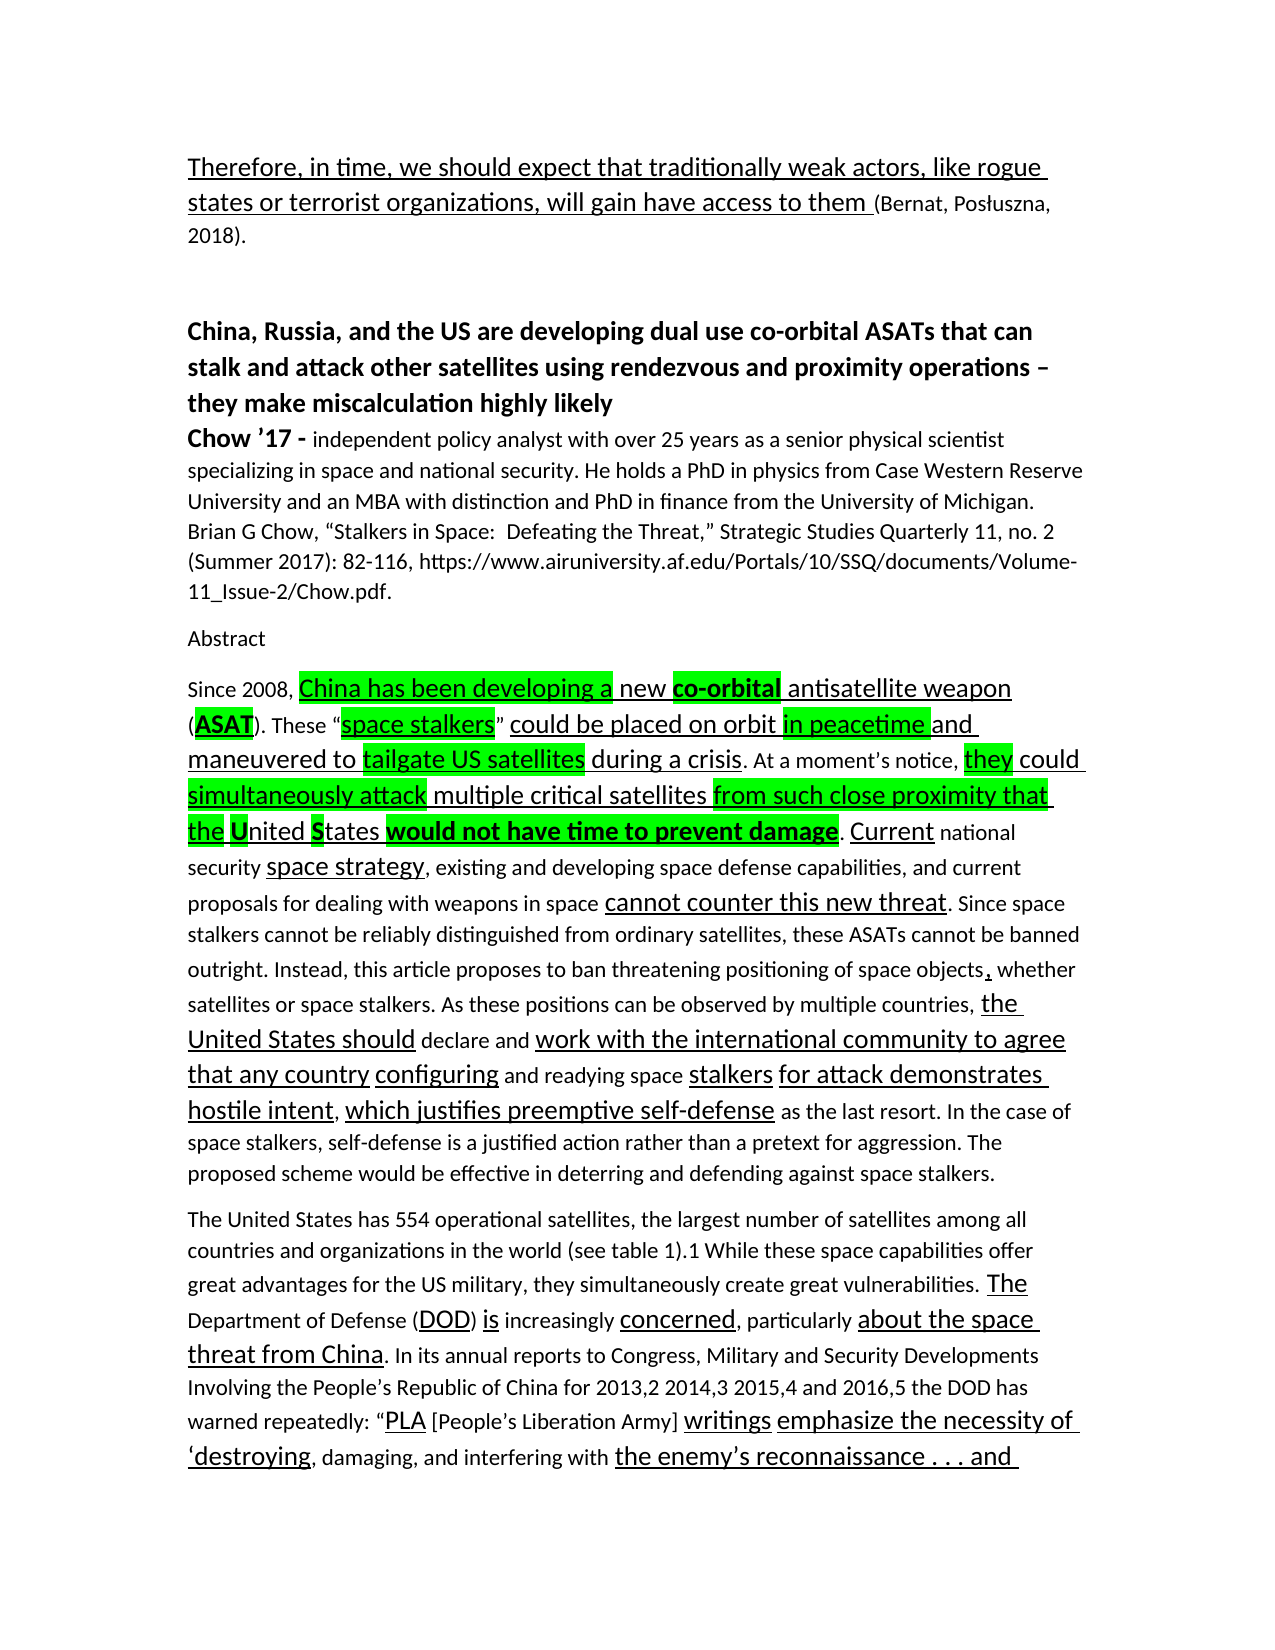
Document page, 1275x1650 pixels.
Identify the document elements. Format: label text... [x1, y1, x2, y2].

subtitle China, Russia, and the US are developing dual use co-orbital ASATs that can stalk and attack other satellites using rendezvous and proximity operations – they make miscalculation highly likely [187, 314, 1087, 419]
text Abstract [187, 624, 1087, 652]
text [187, 150, 1087, 249]
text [187, 1206, 1087, 1472]
text Since 2008, China has been developing a new co-orbital antisatellite weapon (ASAT). These “space stalkers” could be placed on orbit in peacetime and maneuvered to tailgate US satellites during a crisis. At a moment’s notice, they could simultaneously attack multiple critical satellites from such close proximity that the United States would not have time to prevent damage. Current national security space strategy, existing and developing space defense capabilities, and current proposals for dealing with weapons in space cannot counter this new threat. Since space stalkers cannot be reliably distinguished from ordinary satellites, these ASATs cannot be banned outright. Instead, this article proposes to ban threatening positioning of space objects, whether satellites or space stalkers. As these positions can be observed by multiple countries, the United States should declare and work with the international community to agree that any country configuring and readying space stalkers for attack demonstrates hostile intent, which justifies preemptive self-defense as the last resort. In the case of space stalkers, self-defense is a justified action rather than a pretext for aggression. The proposed scheme would be effective in deterring and defending against space stalkers. [187, 671, 1087, 1187]
text Chow ’17 - independent policy analyst with over 25 years as a senior physical scientist specializing in space and national security. He holds a PhD in physics from Case Western Reserve University and an MBA with distinction and PhD in finance from the University of Michigan. Brian G Chow, “Stalkers in Space: Defeating the Threat,” Strategic Studies Quarterly 11, no. 2 (Summer 2017): 82-116, https://www.airuniversity.af.edu/Portals/10/SSQ/documents/Volume-11_Issue-2/Chow.pdf. [187, 421, 1087, 606]
